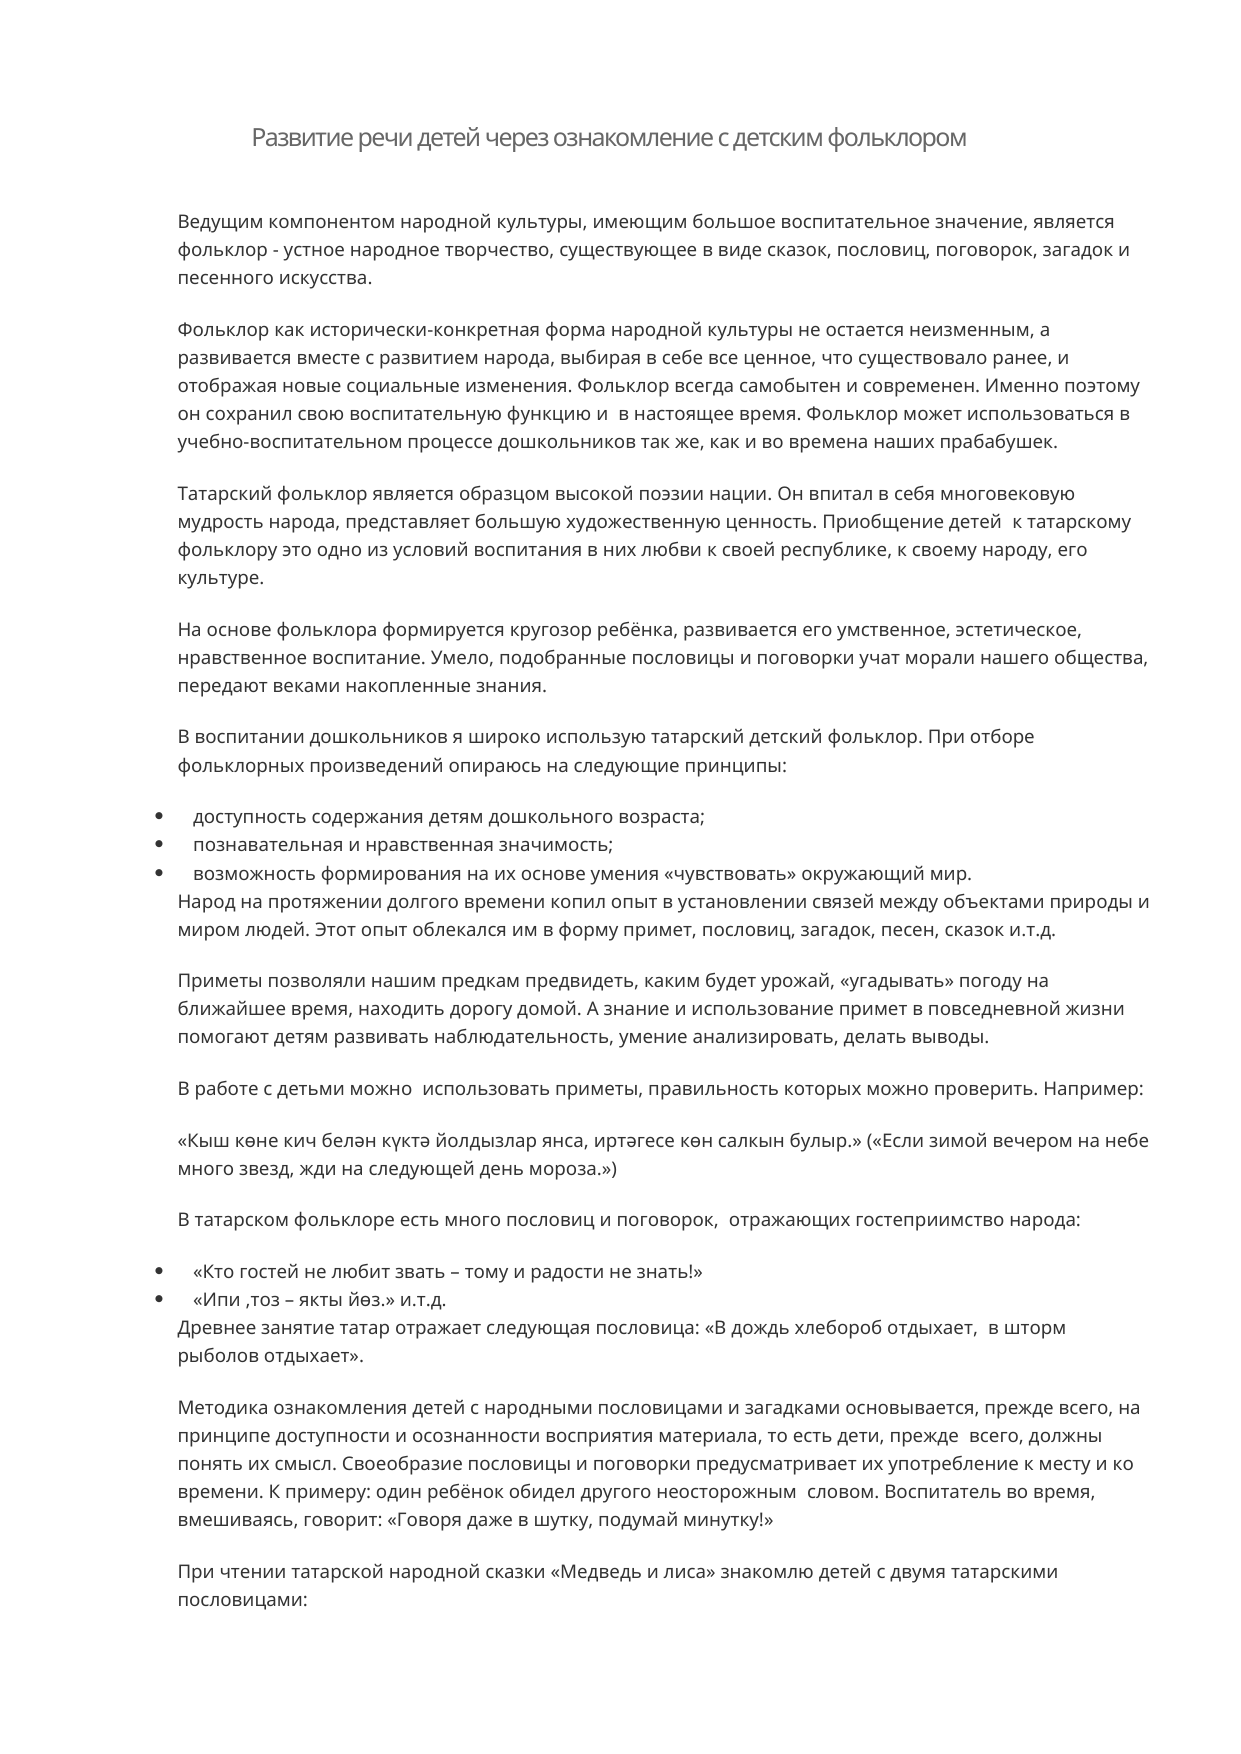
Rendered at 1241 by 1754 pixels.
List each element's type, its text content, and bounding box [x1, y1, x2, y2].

text Методика ознакомления детей с народными пословицами и загадками основывается, прежде всего, на принципе доступности и осознанности восприятия материала, то есть дети, прежде всего, должны понять их смысл. Своеобразие пословицы и поговорки предусматривает их употребление к месту и ко времени. К примеру: один ребёнок обидел другого неосторожным словом. Воспитатель во время, вмешиваясь, говорит: «Говоря даже в шутку, подумай минутку!» [177, 1392, 1152, 1532]
text В работе с детьми можно использовать приметы, правильность которых можно проверить. Например: [177, 1073, 1152, 1101]
text Ведущим компонентом народной культуры, имеющим большое воспитательное значение, является фольклор - устное народное творчество, существующее в виде сказок, пословиц, поговорок, загадок и песенного искусства. [177, 206, 1152, 290]
list возможность формирования на их основе умения «чувствовать» окружающий мир. [155, 857, 1152, 885]
list «Кто гостей не любит звать – тому и радости не знать!» [155, 1256, 1152, 1284]
text «Кыш көне кич белән күктә йолдызлар янса, иртәгесе көн салкын булыр.» («Если зимой вечером на небе много звезд, жди на следующей день мороза.») [177, 1124, 1152, 1181]
list «Ипи ,тоз – якты йөз.» и.т.д. [155, 1284, 1152, 1312]
text На основе фольклора формируется кругозор ребёнка, развивается его умственное, эстетическое, нравственное воспитание. Умело, подобранные пословицы и поговорки учат морали нашего общества, передают веками накопленные знания. [177, 613, 1152, 698]
text Народ на протяжении долгого времени копил опыт в установлении связей между объектами природы и миром людей. Этот опыт облекался им в форму примет, пословиц, загадок, песен, сказок и.т.д. [177, 885, 1152, 942]
list доступность содержания детям дошкольного возраста; [155, 801, 1152, 829]
text Татарский фольклор является образцом высокой поэзии нации. Он впитал в себя многовековую мудрость народа, представляет большую художественную ценность. Приобщение детей к татарскому фольклору это одно из условий воспитания в них любви к своей республике, к своему народу, его культуре. [177, 477, 1152, 590]
text При чтении татарской народной сказки «Медведь и лиса» знакомлю детей с двумя татарскими пословицами: [177, 1556, 1152, 1612]
subtitle Развитие речи детей через ознакомление с детским фольклором [177, 118, 1152, 154]
text В татарском фольклоре есть много пословиц и поговорок, отражающих гостеприимство народа: [177, 1204, 1152, 1232]
text Древнее занятие татар отражает следующая пословица: «В дождь хлебороб отдыхает, в шторм рыболов отдыхает». [177, 1312, 1152, 1368]
list познавательная и нравственная значимость; [155, 829, 1152, 857]
text Фольклор как исторически-конкретная форма народной культуры не остается неизменным, а развивается вместе с развитием народа, выбирая в себе все ценное, что существовало ранее, и отображая новые социальные изменения. Фольклор всегда самобытен и современен. Именно поэтому он сохранил свою воспитательную функцию и в настоящее время. Фольклор может использоваться в учебно-воспитательном процессе дошкольников так же, как и во времена наших прабабушек. [177, 313, 1152, 454]
text Приметы позволяли нашим предкам предвидеть, каким будет урожай, «угадывать» погоду на ближайшее время, находить дорогу домой. А знание и использование примет в повседневной жизни помогают детям развивать наблюдательность, умение анализировать, делать выводы. [177, 965, 1152, 1049]
text В воспитании дошкольников я широко использую татарский детский фольклор. При отборе фольклорных произведений опираюсь на следующие принципы: [177, 721, 1152, 777]
